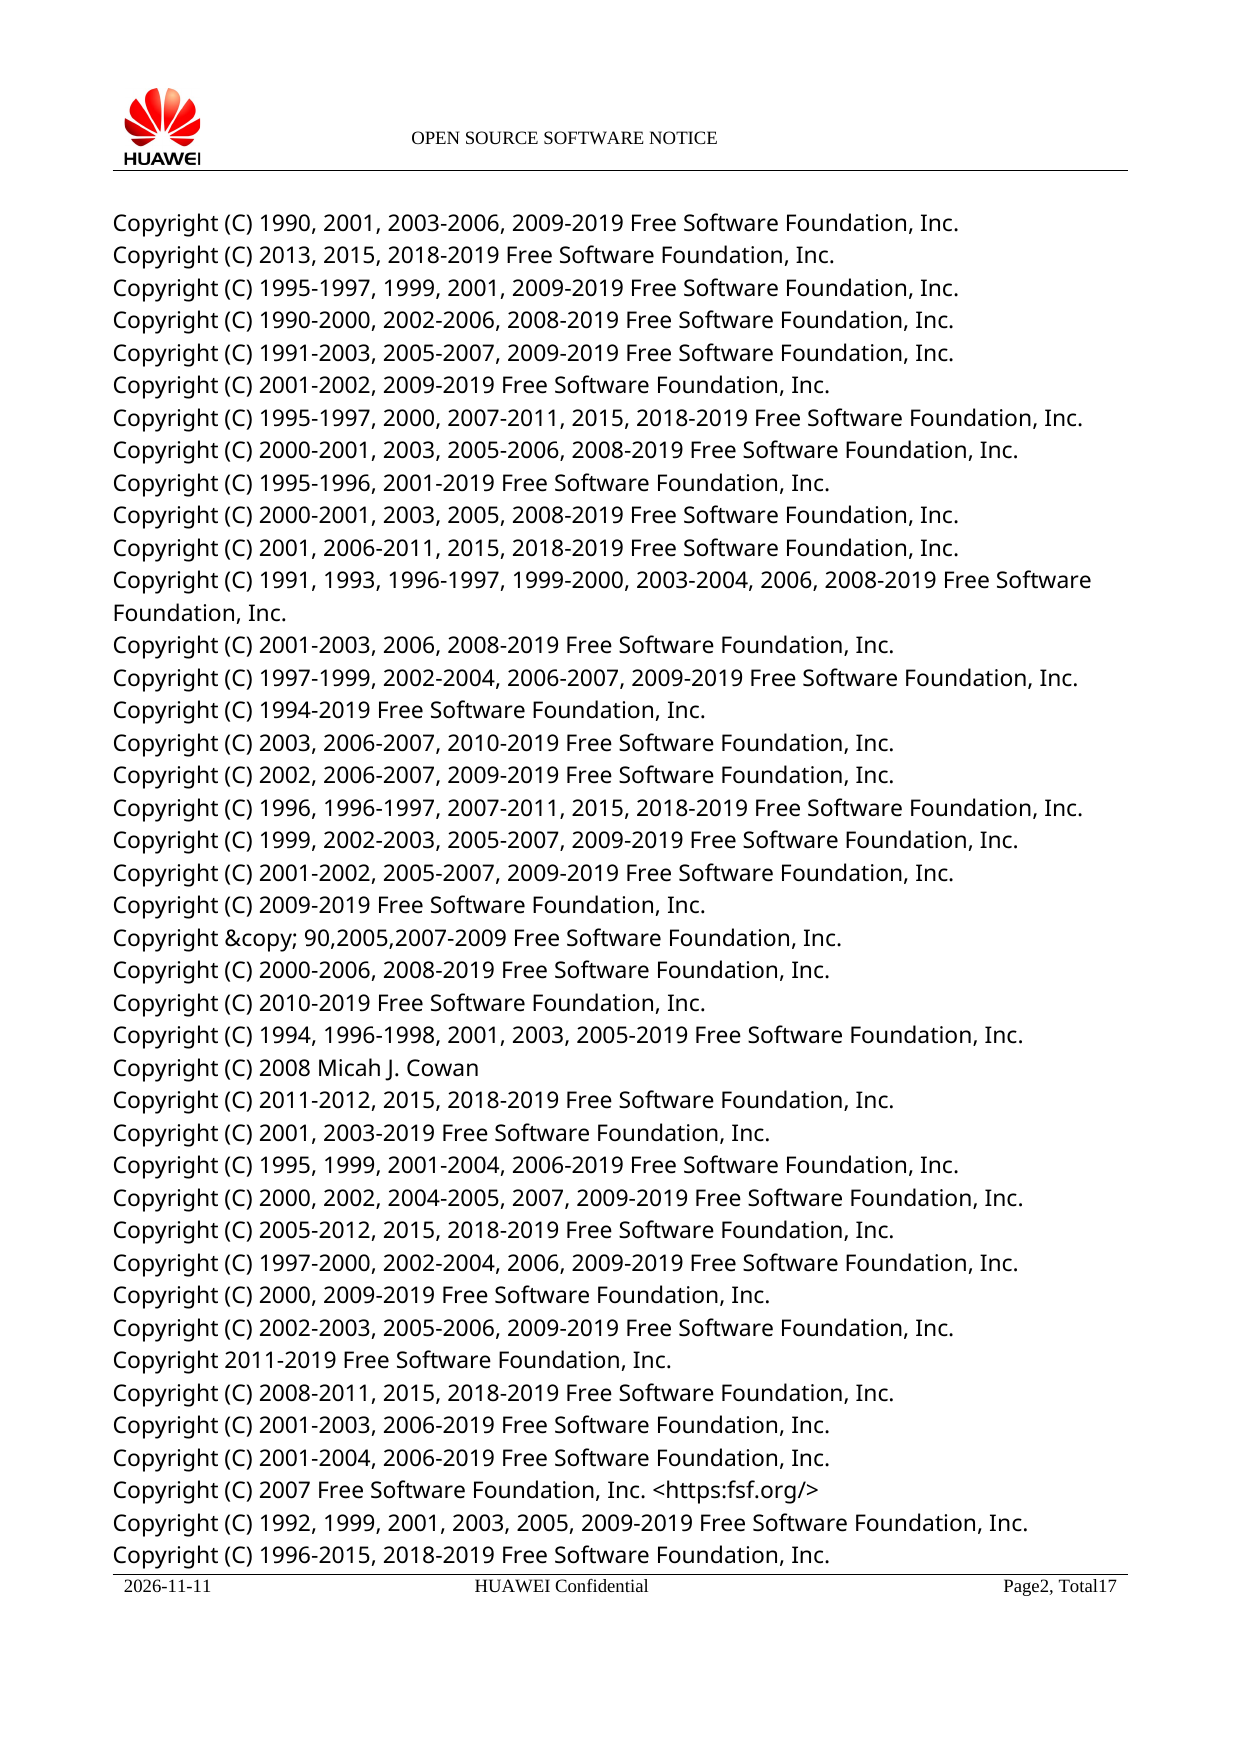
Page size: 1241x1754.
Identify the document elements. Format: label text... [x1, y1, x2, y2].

picture [124, 88, 201, 165]
